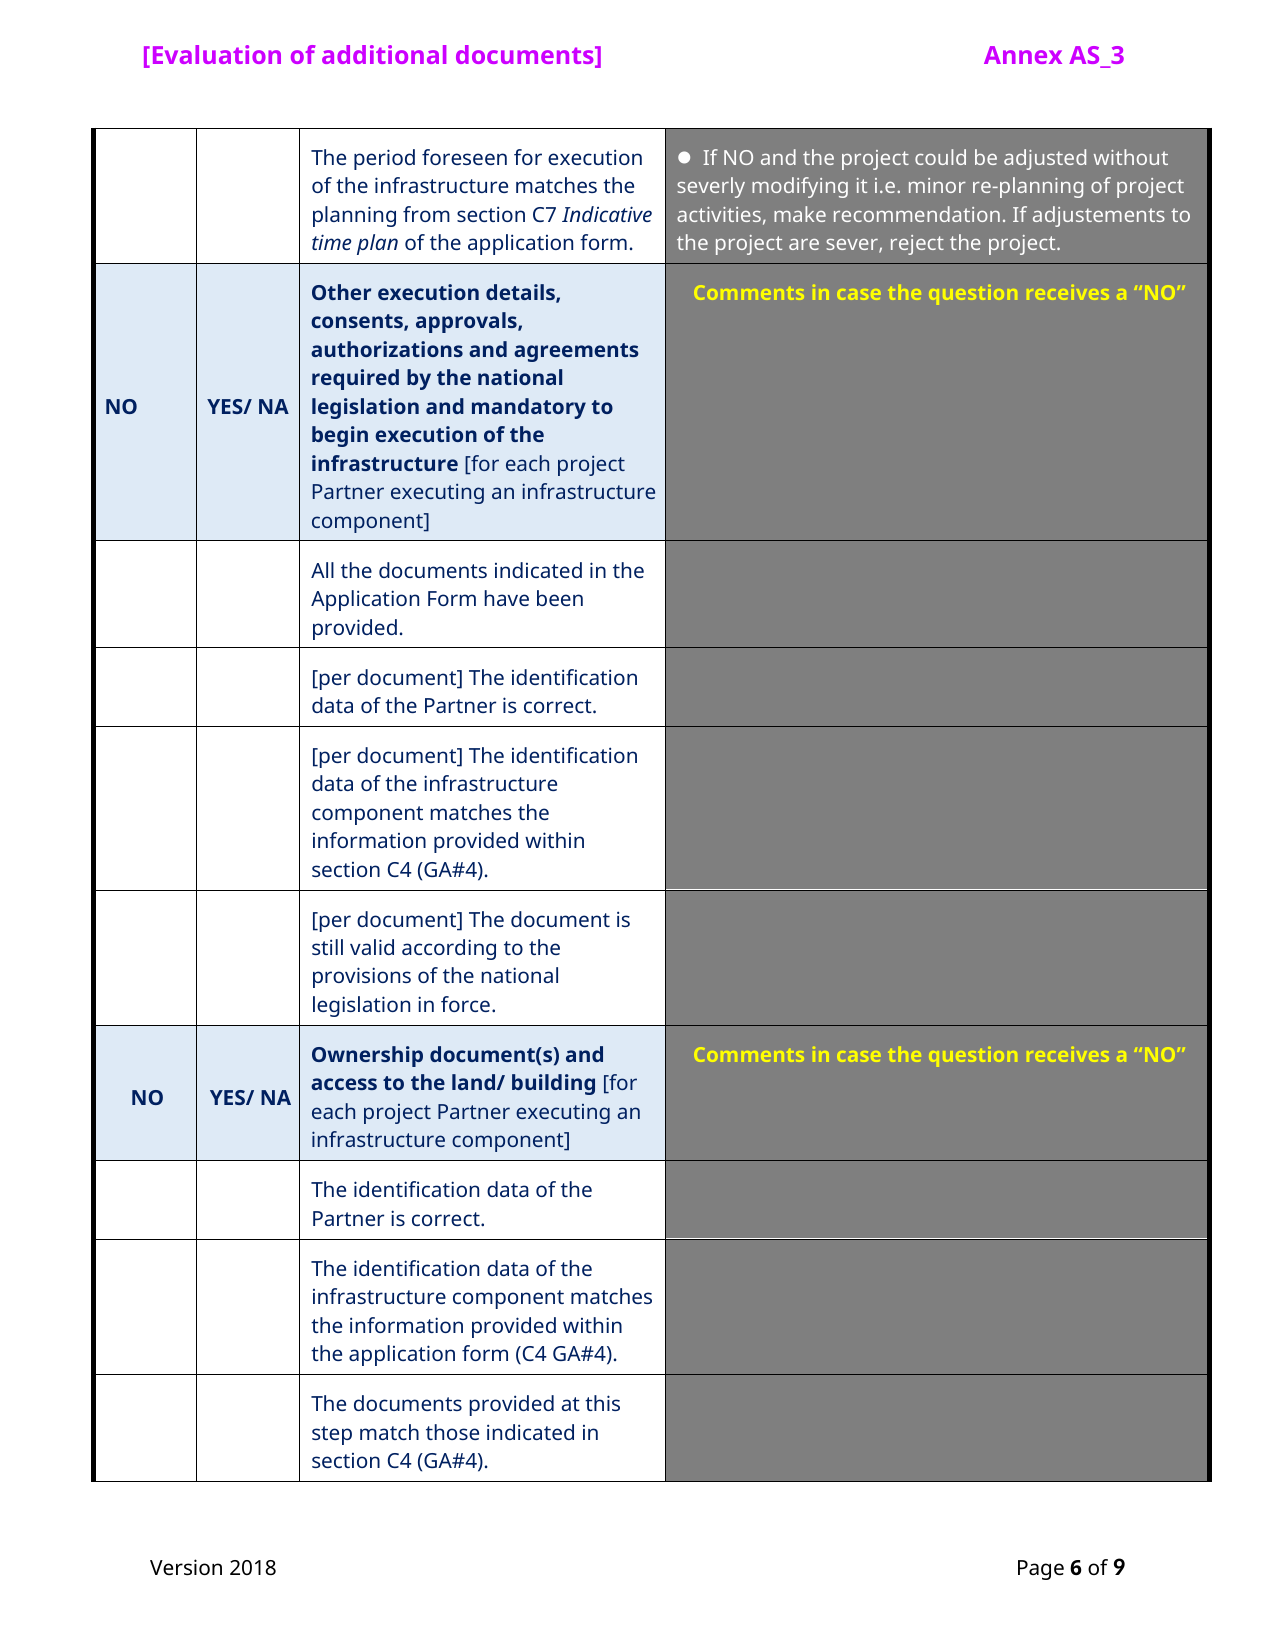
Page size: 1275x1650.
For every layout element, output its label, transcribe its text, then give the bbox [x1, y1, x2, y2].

table_cell The documents provided at this step match those indicated in section C4 (GA#4). [300, 1375, 665, 1481]
table_cell [666, 891, 1207, 1025]
table_cell [96, 1375, 196, 1481]
table_cell [197, 648, 299, 726]
table_cell [96, 1240, 196, 1374]
table_cell [197, 1375, 299, 1481]
table_cell [96, 648, 196, 726]
table_cell [96, 541, 196, 647]
table_cell [666, 541, 1207, 647]
table_cell Comments in case the question receives a “NO” [666, 1026, 1207, 1160]
table_cell [per document] The identification data of the infrastructure component matches the information provided within section C4 (GA#4). [300, 727, 665, 889]
table_cell Ownership document(s) and access to the land/ building [for each project Partner executing an infrastructure component] [300, 1026, 665, 1160]
table_cell [666, 1161, 1207, 1238]
table_cell [197, 129, 299, 263]
table_cell If NO and the project could be adjusted without severly modifying it i.e. minor re-planning of project activities, make recommendation. If adjustements to the project are sever, reject the project. [666, 129, 1207, 263]
table_cell [96, 129, 196, 263]
table_cell [666, 1375, 1207, 1481]
table_cell NO [96, 264, 196, 540]
table_cell All the documents indicated in the Application Form have been provided. [300, 541, 665, 647]
table_cell [per document] The identification data of the Partner is correct. [300, 648, 665, 726]
table_cell Comments in case the question receives a “NO” [666, 264, 1207, 540]
table_cell The period foreseen for execution of the infrastructure matches the planning from section C7 Indicative time plan of the application form. [300, 129, 665, 263]
table_cell YES/ NA [197, 1026, 299, 1160]
table_cell [197, 727, 299, 889]
table_cell [666, 1240, 1207, 1374]
table_cell [666, 648, 1207, 726]
table_cell [197, 891, 299, 1025]
table_cell YES/ NA [197, 264, 299, 540]
table_cell [96, 727, 196, 889]
table_cell The identification data of the Partner is correct. [300, 1161, 665, 1238]
table_cell [96, 891, 196, 1025]
table_cell NO [96, 1026, 196, 1160]
table_cell [197, 541, 299, 647]
table_cell [666, 727, 1207, 889]
table_cell [197, 1161, 299, 1238]
table_cell [per document] The document is still valid according to the provisions of the national legislation in force. [300, 891, 665, 1025]
table_cell [96, 1161, 196, 1238]
table_cell [197, 1240, 299, 1374]
table_cell The identification data of the infrastructure component matches the information provided within the application form (C4 GA#4). [300, 1240, 665, 1374]
table_cell Other execution details, consents, approvals, authorizations and agreements required by the national legislation and mandatory to begin execution of the infrastructure [for each project Partner executing an infrastructure component] [300, 264, 665, 540]
